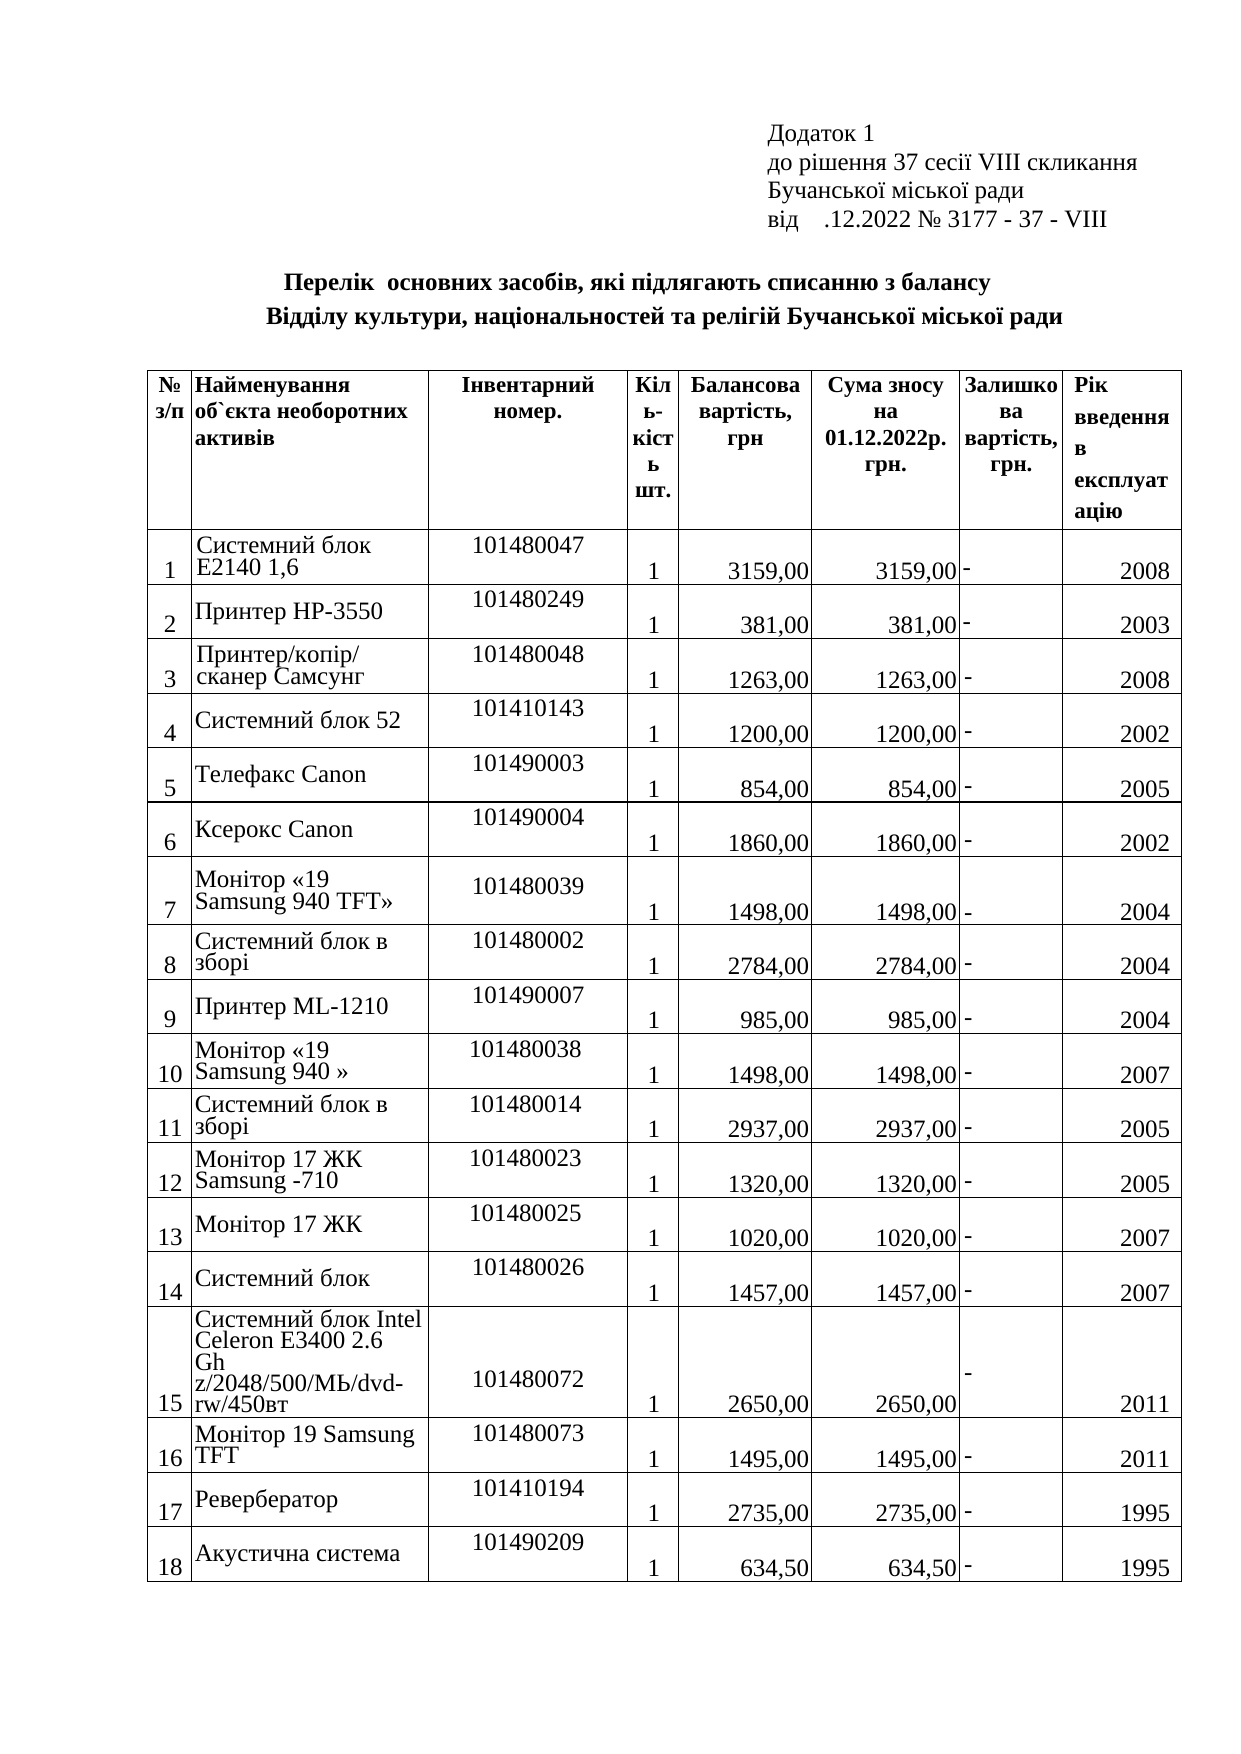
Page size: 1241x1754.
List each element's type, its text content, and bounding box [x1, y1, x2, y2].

table_cell 6 [148, 803, 191, 856]
table_cell 101490004 [429, 803, 627, 856]
table_cell 2003 [1063, 585, 1181, 638]
table_cell 12 [148, 1143, 191, 1197]
table_cell 381,00 [679, 585, 811, 638]
table_cell 854,00 [812, 748, 959, 801]
table_header Балансова вартість, грн [679, 371, 811, 529]
table_cell - [960, 1307, 1062, 1417]
table_cell 2007 [1063, 1034, 1181, 1088]
table_cell 101480023 [429, 1143, 627, 1197]
table_cell 9 [148, 980, 191, 1033]
table_cell - [960, 857, 1062, 924]
table_cell 1495,00 [679, 1418, 811, 1472]
table_cell 2735,00 [679, 1473, 811, 1526]
table_header Рік введення в експлуатацію [1063, 371, 1181, 529]
table_cell 2004 [1063, 980, 1181, 1033]
table_cell 101480047 [429, 530, 627, 583]
table_cell 1 [628, 1527, 678, 1581]
table_cell 1495,00 [812, 1418, 959, 1472]
table_cell 101480073 [429, 1418, 627, 1472]
table_cell - [960, 1252, 1062, 1306]
table_cell 1 [628, 980, 678, 1033]
table_cell 10 [148, 1034, 191, 1088]
table_cell 101480014 [429, 1089, 627, 1142]
table_cell 101410194 [429, 1473, 627, 1526]
table_cell 1 [628, 639, 678, 692]
table_cell 634,50 [812, 1527, 959, 1581]
table_cell 4 [148, 694, 191, 747]
table_cell 101490007 [429, 980, 627, 1033]
table_cell 16 [148, 1418, 191, 1472]
table_cell 2004 [1063, 857, 1181, 924]
table_cell - [960, 1418, 1062, 1472]
table_cell 2005 [1063, 748, 1181, 801]
table_cell 101480002 [429, 925, 627, 979]
table_cell 2005 [1063, 1143, 1181, 1197]
table_header Інвентарний номер. [429, 371, 627, 529]
table_cell 1498,00 [679, 1034, 811, 1088]
text від .12.2022 № 3177 - 37 - VIІІ [767, 204, 1152, 233]
table_cell 1200,00 [679, 694, 811, 747]
table_cell 1860,00 [812, 803, 959, 856]
table_cell 101480072 [429, 1307, 627, 1417]
table_cell Монітор «19 Samsung 940 TFT» [192, 857, 428, 924]
table_header № з/п [148, 371, 191, 529]
table_cell Монітор 17 ЖК Samsung -710 [192, 1143, 428, 1197]
table_cell 2004 [1063, 925, 1181, 979]
table_cell 2002 [1063, 803, 1181, 856]
table_cell - [960, 585, 1062, 638]
table_cell 1457,00 [679, 1252, 811, 1306]
table_cell 2650,00 [679, 1307, 811, 1417]
table_cell 1498,00 [812, 857, 959, 924]
table_cell 1 [628, 748, 678, 801]
table_cell Системний блок в зборі [192, 925, 428, 979]
table_cell Принтер НР-3550 [192, 585, 428, 638]
table_cell - [960, 803, 1062, 856]
table_header Залишкова вартість, грн. [960, 371, 1062, 529]
table_cell Принтер МL-1210 [192, 980, 428, 1033]
table_cell 2937,00 [679, 1089, 811, 1142]
table_cell 1320,00 [812, 1143, 959, 1197]
table_cell 985,00 [812, 980, 959, 1033]
table_cell 854,00 [679, 748, 811, 801]
table_cell 2937,00 [812, 1089, 959, 1142]
table_cell 2 [148, 585, 191, 638]
table_cell 101490003 [429, 748, 627, 801]
table_cell 101480025 [429, 1198, 627, 1251]
table_cell 1320,00 [679, 1143, 811, 1197]
table_cell 7 [148, 857, 191, 924]
table_cell - [960, 980, 1062, 1033]
table_cell 1263,00 [812, 639, 959, 692]
table_cell 101410143 [429, 694, 627, 747]
table_cell 1 [148, 530, 191, 583]
table_cell 2735,00 [812, 1473, 959, 1526]
table_cell 1860,00 [679, 803, 811, 856]
table_cell 1020,00 [679, 1198, 811, 1251]
table_cell 2005 [1063, 1089, 1181, 1142]
table_cell - [960, 694, 1062, 747]
table_cell 18 [148, 1527, 191, 1581]
table_cell Телефакс Canon [192, 748, 428, 801]
table_cell 3159,00 [679, 530, 811, 583]
table_cell 2011 [1063, 1307, 1181, 1417]
table_cell 1 [628, 1418, 678, 1472]
table_cell 1020,00 [812, 1198, 959, 1251]
table_cell Монітор «19 Samsung 940 » [192, 1034, 428, 1088]
table_cell 13 [148, 1198, 191, 1251]
table_cell 101480249 [429, 585, 627, 638]
text Бучанської міської ради [767, 176, 1152, 204]
table_cell 1995 [1063, 1473, 1181, 1526]
table_cell 101480048 [429, 639, 627, 692]
table_cell 1 [628, 1473, 678, 1526]
table_cell 101490209 [429, 1527, 627, 1581]
table_cell 634,50 [679, 1527, 811, 1581]
table_cell Принтер/копір/сканер Самсунг [192, 639, 428, 692]
text Перелік основних засобів, які підлягають списанню з балансу [177, 267, 1152, 295]
table_cell 2007 [1063, 1252, 1181, 1306]
table_cell - [960, 530, 1062, 583]
table_cell 1 [628, 1089, 678, 1142]
table_cell 381,00 [812, 585, 959, 638]
table_cell 1498,00 [679, 857, 811, 924]
table_cell 2008 [1063, 639, 1181, 692]
table_cell - [960, 1089, 1062, 1142]
table_cell 101480026 [429, 1252, 627, 1306]
table_cell 11 [148, 1089, 191, 1142]
table_cell Акустична система [192, 1527, 428, 1581]
table_cell - [960, 1473, 1062, 1526]
table_cell 1 [628, 1034, 678, 1088]
table_cell 1 [628, 1198, 678, 1251]
table_cell 1 [628, 694, 678, 747]
table_cell 2002 [1063, 694, 1181, 747]
table_cell 1498,00 [812, 1034, 959, 1088]
table_cell Системний блок 52 [192, 694, 428, 747]
table_cell Ксерокс Canon [192, 803, 428, 856]
table_header Сума зносу на 01.12.2022р. грн. [812, 371, 959, 529]
table_cell - [960, 639, 1062, 692]
table_cell 1995 [1063, 1527, 1181, 1581]
table_header Найменування об`єкта необоротних активів [192, 371, 428, 529]
table_cell 2784,00 [812, 925, 959, 979]
table_cell 1200,00 [812, 694, 959, 747]
table_cell 101480039 [429, 857, 627, 924]
table_cell Монітор 19 Samsung TFT [192, 1418, 428, 1472]
table_cell Системний блок [192, 1252, 428, 1306]
table_cell 1 [628, 1143, 678, 1197]
table_cell - [960, 1143, 1062, 1197]
table_cell 17 [148, 1473, 191, 1526]
table_cell 1457,00 [812, 1252, 959, 1306]
table_cell 3 [148, 639, 191, 692]
table_cell 2011 [1063, 1418, 1181, 1472]
text до рішення 37 сесії VIІІ скликання [767, 147, 1152, 176]
table_cell 1 [628, 1252, 678, 1306]
table_cell 1263,00 [679, 639, 811, 692]
table_cell 101480038 [429, 1034, 627, 1088]
table_cell 1 [628, 585, 678, 638]
table_cell 3159,00 [812, 530, 959, 583]
table_cell 2784,00 [679, 925, 811, 979]
text Відділу культури, національностей та релігій Бучанської міської ради [177, 301, 1152, 330]
table_cell 1 [628, 530, 678, 583]
table_cell 985,00 [679, 980, 811, 1033]
table_cell 15 [148, 1307, 191, 1417]
table_cell 2008 [1063, 530, 1181, 583]
table_cell 5 [148, 748, 191, 801]
table_cell 14 [148, 1252, 191, 1306]
table_cell - [960, 925, 1062, 979]
table_cell 1 [628, 925, 678, 979]
text Додаток 1 [767, 118, 1152, 147]
table_cell Монітор 17 ЖК [192, 1198, 428, 1251]
table_cell - [960, 1527, 1062, 1581]
table_cell - [960, 1198, 1062, 1251]
table_cell Системний блок Е2140 1,6 [192, 530, 428, 583]
table_cell 8 [148, 925, 191, 979]
table_cell Системний блок Intel Celeron E3400 2.6 Ghz/2048/500/MЬ/dvd-rw/450вт [192, 1307, 428, 1417]
table_cell 2007 [1063, 1198, 1181, 1251]
table_cell 1 [628, 1307, 678, 1417]
table_cell - [960, 748, 1062, 801]
table_cell - [960, 1034, 1062, 1088]
table_header Кіль-кість шт. [628, 371, 678, 529]
table_cell Системний блок в зборі [192, 1089, 428, 1142]
table_cell 1 [628, 857, 678, 924]
table_cell 1 [628, 803, 678, 856]
table_cell Ревербератор [192, 1473, 428, 1526]
table_cell 2650,00 [812, 1307, 959, 1417]
